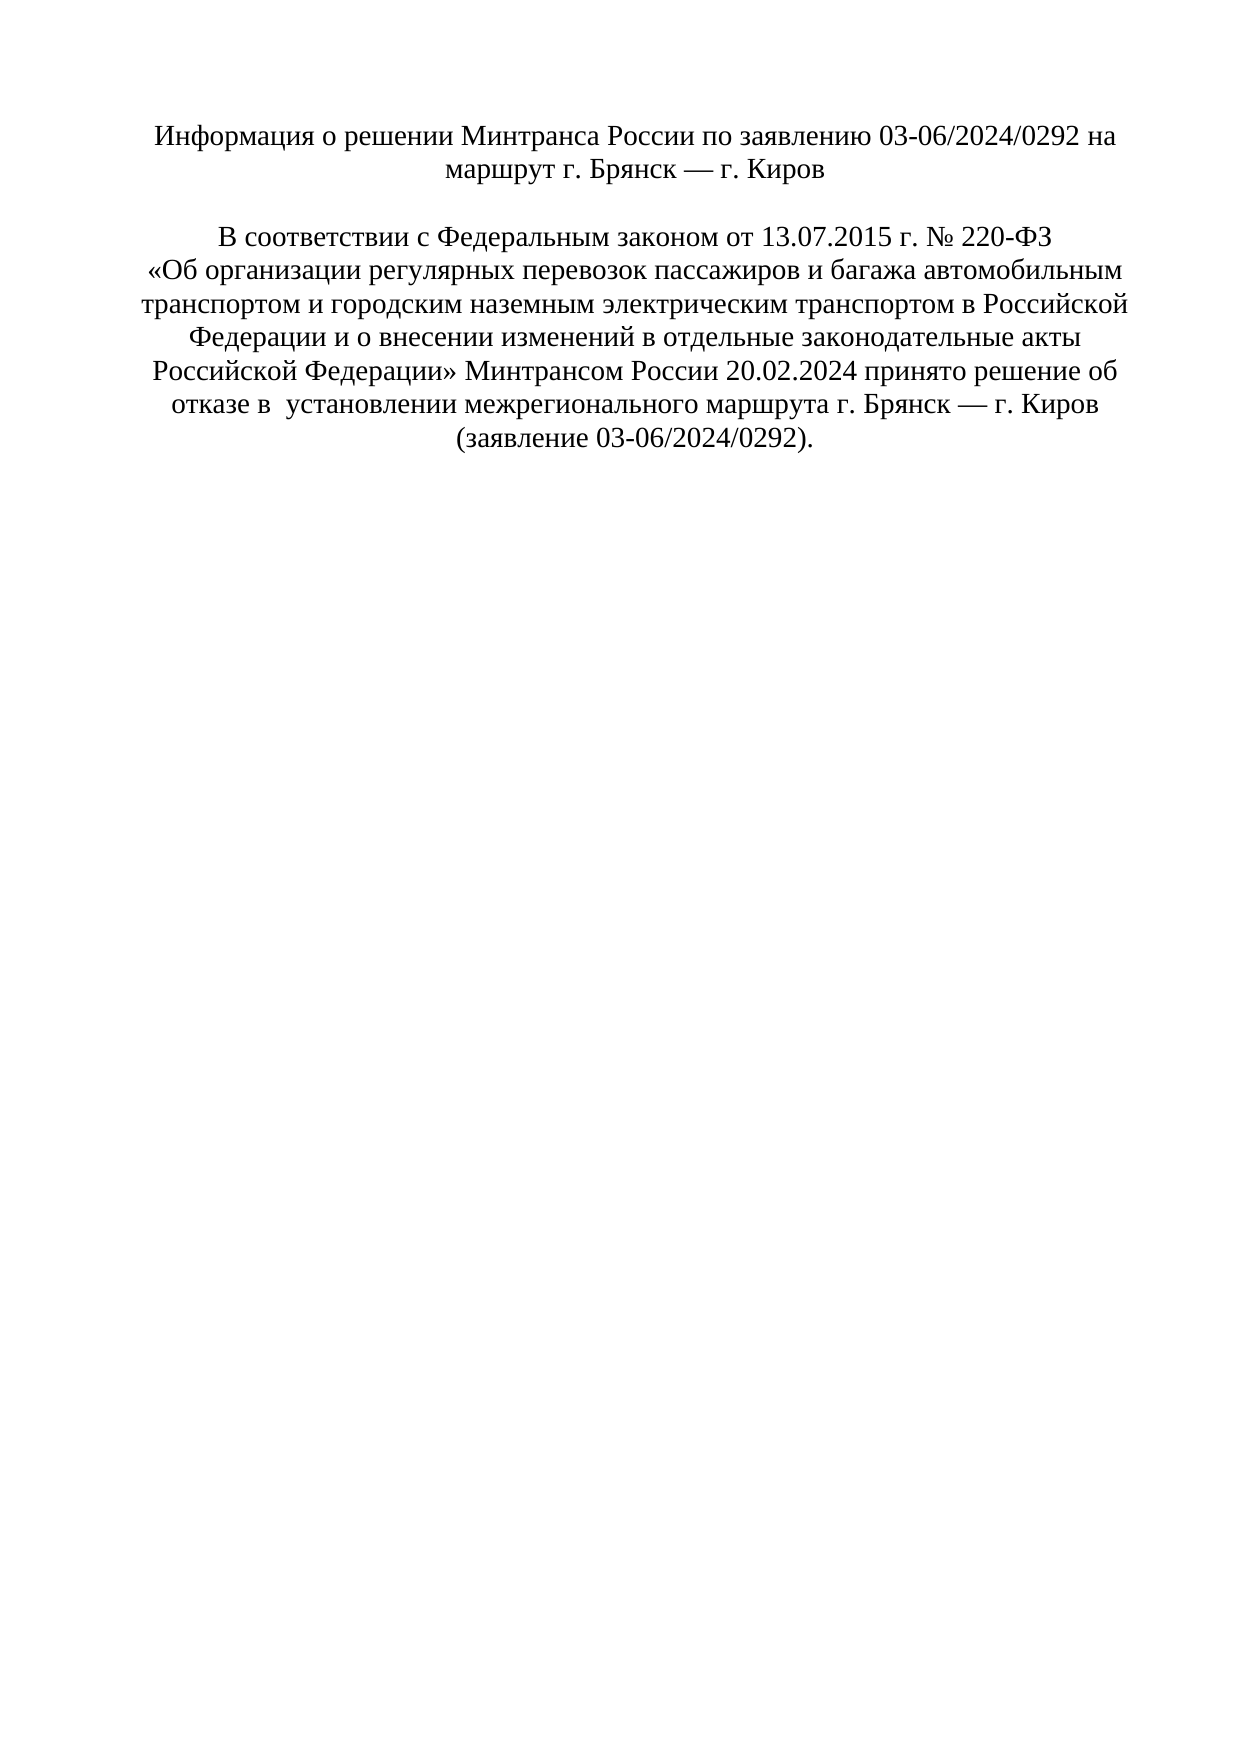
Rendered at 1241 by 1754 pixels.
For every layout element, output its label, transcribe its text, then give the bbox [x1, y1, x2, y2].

text В соответствии с Федеральным законом от 13.07.2015 г. № 220-ФЗ «Об организации регулярных перевозок пассажиров и багажа автомобильным транспортом и городским наземным электрическим транспортом в Российской Федерации и о внесении изменений в отдельные законодательные акты Российской Федерации» Минтрансом России 20.02.2024 принято решение об отказе в установлении межрегионального маршрута г. Брянск — г. Киров (заявление 03-06/2024/0292). [118, 219, 1152, 453]
text Информация о решении Минтранса России по заявлению 03-06/2024/0292 на маршрут г. Брянск — г. Киров [118, 118, 1152, 185]
